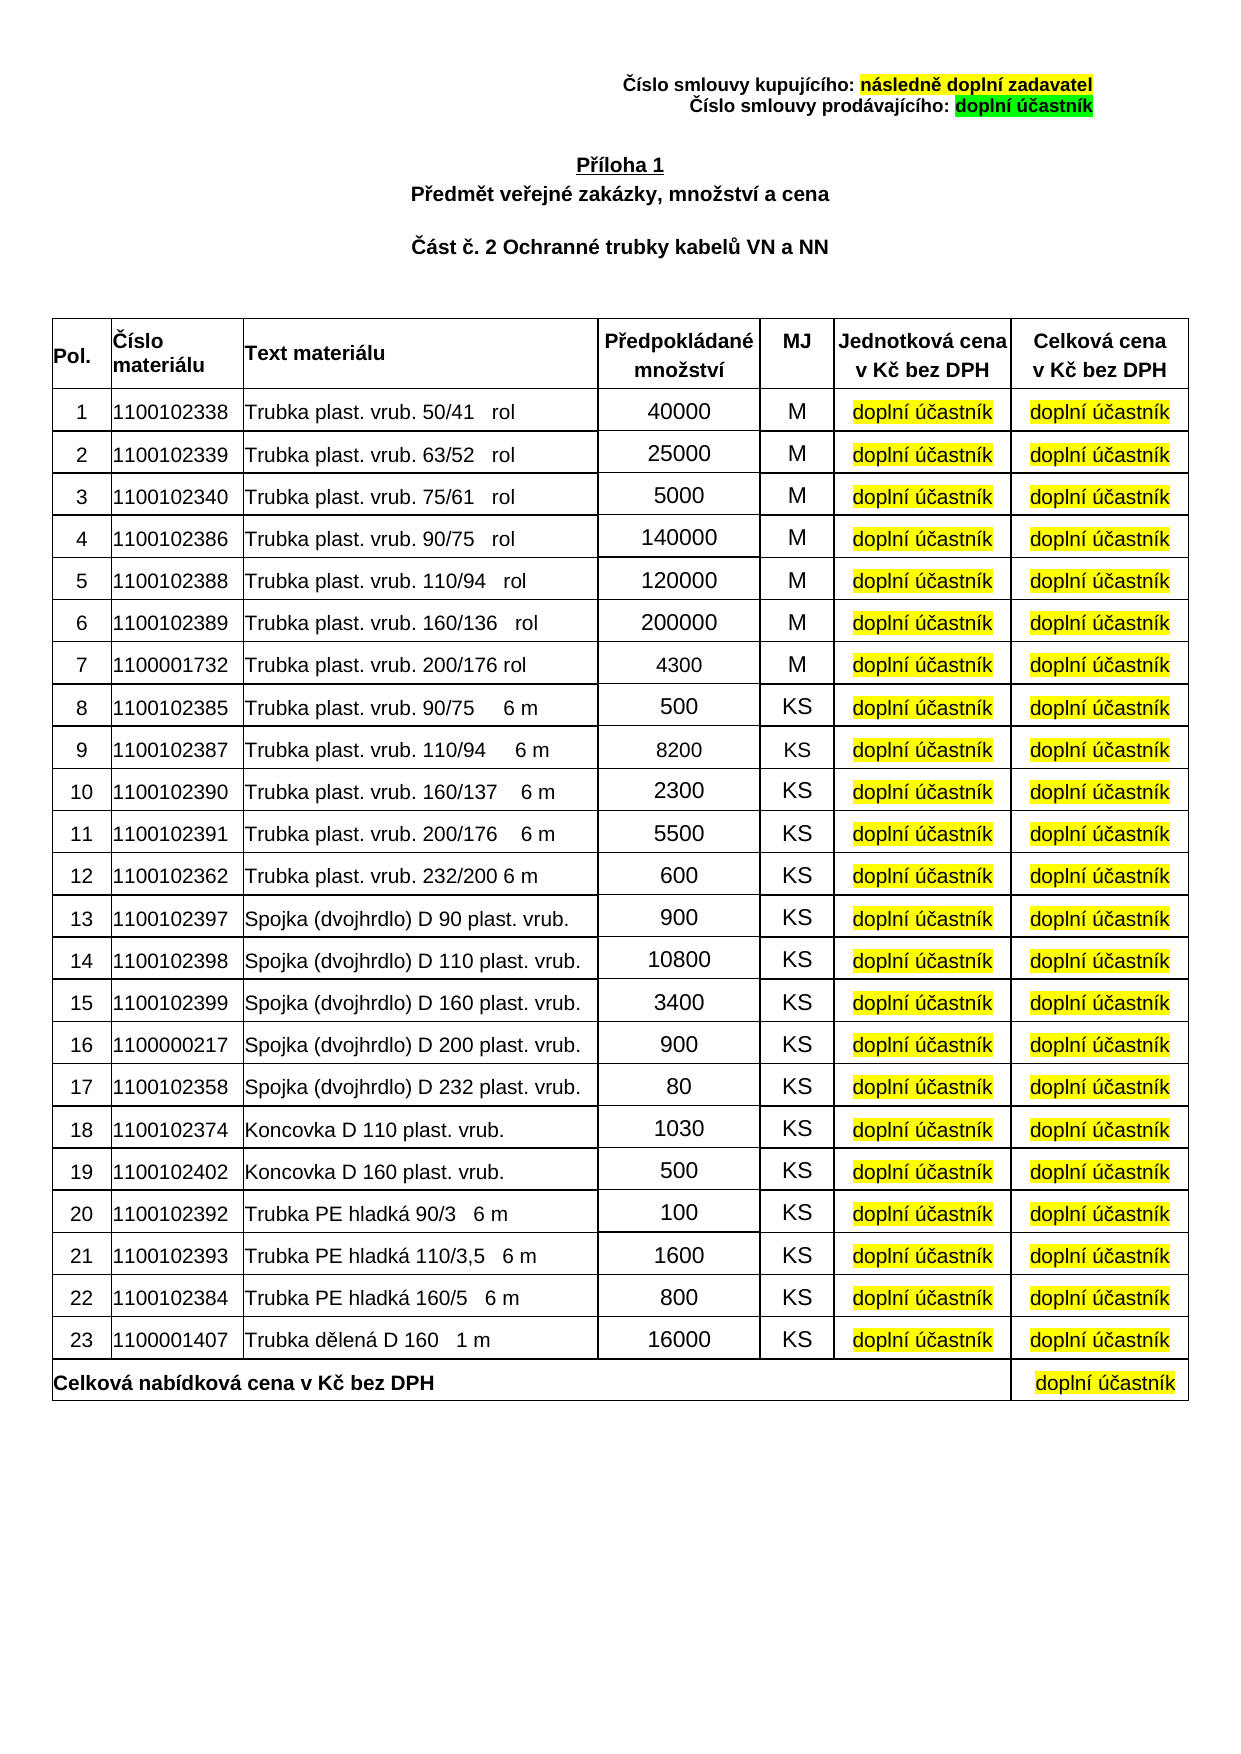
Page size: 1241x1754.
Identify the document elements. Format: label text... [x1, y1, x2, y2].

table_cell 20 [53, 1191, 111, 1231]
table_cell 22 [53, 1275, 111, 1316]
text Příloha 1 [148, 148, 1093, 177]
table_cell 1100102384 [112, 1275, 243, 1316]
table_cell 8200 [599, 726, 759, 767]
table_cell 600 [599, 853, 759, 894]
table_cell doplní účastník [835, 1191, 1010, 1231]
table_cell KS [761, 727, 833, 767]
table_cell Trubka dělená D 160 1 m [244, 1317, 597, 1358]
table_cell M [761, 642, 833, 683]
table_cell 1100000217 [112, 1022, 243, 1063]
table_cell doplní účastník [835, 896, 1010, 936]
table_cell 120000 [599, 558, 759, 599]
table_cell Trubka plast. vrub. 110/94 6 m [244, 727, 597, 767]
table_cell 100 [599, 1190, 759, 1231]
table_cell KS [761, 1317, 833, 1358]
table_cell 10 [53, 769, 111, 809]
table_cell doplní účastník [1012, 769, 1188, 809]
table_cell doplní účastník [1012, 1275, 1188, 1316]
table_cell Trubka plast. vrub. 200/176 6 m [244, 811, 597, 852]
table_cell 7 [53, 642, 111, 683]
table_header MJ [761, 319, 833, 388]
table_cell 1100001732 [112, 642, 243, 683]
table_cell doplní účastník [835, 642, 1010, 683]
table_cell 40000 [599, 389, 759, 430]
table_cell 1 [53, 389, 111, 430]
table_cell doplní účastník [835, 516, 1010, 556]
table_cell 1100102362 [112, 853, 243, 894]
table_header Text materiálu [244, 319, 597, 388]
table_cell M [761, 516, 833, 556]
text Část č. 2 Ochranné trubky kabelů VN a NN [148, 235, 1093, 259]
table_cell KS [761, 896, 833, 936]
table_cell doplní účastník [835, 389, 1010, 430]
table_cell 5 [53, 558, 111, 599]
table_cell Trubka plast. vrub. 90/75 6 m [244, 685, 597, 725]
table_cell KS [761, 1107, 833, 1147]
table_cell 1100102387 [112, 727, 243, 767]
table_cell 900 [599, 895, 759, 936]
table_cell 80 [599, 1064, 759, 1105]
table_cell 1100102398 [112, 938, 243, 978]
table_cell 500 [599, 684, 759, 725]
table_cell 1100102390 [112, 769, 243, 809]
table_cell 1100102391 [112, 811, 243, 852]
table_cell 3400 [599, 979, 759, 1021]
table_cell Trubka plast. vrub. 110/94 rol [244, 558, 597, 599]
table_cell M [761, 432, 833, 472]
table_cell doplní účastník [1012, 811, 1188, 852]
table_cell 14 [53, 938, 111, 978]
table_cell Spojka (dvojhrdlo) D 110 plast. vrub. [244, 938, 597, 978]
table_cell 18 [53, 1107, 111, 1147]
table_cell doplní účastník [835, 1317, 1010, 1358]
table_cell Trubka PE hladká 90/3 6 m [244, 1191, 597, 1231]
table_cell 3 [53, 474, 111, 514]
table_cell 5000 [599, 473, 759, 514]
table_header Číslo materiálu [112, 319, 243, 388]
table_cell 5500 [599, 811, 759, 852]
table_cell 1100102388 [112, 558, 243, 599]
table_cell doplní účastník [835, 811, 1010, 852]
table_cell doplní účastník [1012, 1022, 1188, 1063]
table_cell doplní účastník [835, 1275, 1010, 1316]
table_cell doplní účastník [835, 1149, 1010, 1189]
table_cell 1100001407 [112, 1317, 243, 1358]
table_cell 9 [53, 727, 111, 767]
table_cell KS [761, 685, 833, 725]
table_cell 19 [53, 1149, 111, 1189]
table_cell 800 [599, 1275, 759, 1316]
table_cell doplní účastník [1012, 389, 1188, 430]
table_cell 900 [599, 1022, 759, 1063]
table_cell 1100102392 [112, 1191, 243, 1231]
table_cell doplní účastník [835, 980, 1010, 1021]
table_cell 1100102385 [112, 685, 243, 725]
table_cell doplní účastník [835, 685, 1010, 725]
table_cell doplní účastník [1012, 474, 1188, 514]
table_cell doplní účastník [835, 1022, 1010, 1063]
table_cell doplní účastník [835, 727, 1010, 767]
table_cell 1100102397 [112, 896, 243, 936]
table_cell Trubka plast. vrub. 232/200 6 m [244, 853, 597, 894]
table_cell 25000 [599, 431, 759, 472]
table_cell Trubka PE hladká 160/5 6 m [244, 1275, 597, 1316]
table_header Předpokládané množství [599, 319, 759, 388]
table_cell 1100102386 [112, 516, 243, 556]
table_cell 17 [53, 1064, 111, 1105]
table_cell M [761, 558, 833, 599]
table_cell 1030 [599, 1106, 759, 1147]
table_cell 140000 [599, 515, 759, 556]
table_cell M [761, 600, 833, 641]
table_cell 1100102399 [112, 980, 243, 1021]
table_cell KS [761, 853, 833, 894]
table_header Celková cena v Kč bez DPH [1012, 319, 1188, 388]
table_cell KS [761, 938, 833, 978]
table_cell 21 [53, 1233, 111, 1274]
table_cell 1100102340 [112, 474, 243, 514]
table_cell 2 [53, 432, 111, 472]
table_cell KS [761, 1022, 833, 1063]
table_cell KS [761, 1064, 833, 1105]
table_cell doplní účastník [1012, 1233, 1188, 1274]
table_cell 23 [53, 1317, 111, 1358]
table_cell 16 [53, 1022, 111, 1063]
table_cell doplní účastník [1012, 1317, 1188, 1358]
table_cell 11 [53, 811, 111, 852]
table_cell Celková nabídková cena v Kč bez DPH [53, 1360, 1010, 1400]
table_cell 1100102339 [112, 432, 243, 472]
table_cell Koncovka D 110 plast. vrub. [244, 1107, 597, 1147]
table_cell KS [761, 1191, 833, 1231]
table_cell Koncovka D 160 plast. vrub. [244, 1149, 597, 1189]
table_cell 4300 [599, 642, 759, 683]
table_cell doplní účastník [1012, 432, 1188, 472]
table_cell 10800 [599, 937, 759, 978]
table_cell Trubka plast. vrub. 160/137 6 m [244, 769, 597, 809]
table_cell 1100102338 [112, 389, 243, 430]
table_cell Spojka (dvojhrdlo) D 160 plast. vrub. [244, 980, 597, 1021]
table_cell 1100102402 [112, 1149, 243, 1189]
table_cell 16000 [599, 1317, 759, 1358]
table_cell Spojka (dvojhrdlo) D 200 plast. vrub. [244, 1022, 597, 1063]
table_cell 1100102393 [112, 1233, 243, 1274]
table_cell Trubka plast. vrub. 200/176 rol [244, 642, 597, 683]
table_cell doplní účastník [835, 558, 1010, 599]
table_cell Trubka plast. vrub. 90/75 rol [244, 516, 597, 556]
table_cell 15 [53, 980, 111, 1021]
table_cell doplní účastník [835, 600, 1010, 641]
table_cell doplní účastník [1012, 1191, 1188, 1231]
table_cell Trubka plast. vrub. 63/52 rol [244, 432, 597, 472]
table_cell doplní účastník [1012, 1107, 1188, 1147]
table_cell Trubka PE hladká 110/3,5 6 m [244, 1233, 597, 1274]
table_cell doplní účastník [1012, 727, 1188, 767]
table_header Jednotková cena v Kč bez DPH [835, 319, 1010, 388]
table_cell doplní účastník [1012, 685, 1188, 725]
table_cell M [761, 389, 833, 430]
table_cell doplní účastník [1012, 642, 1188, 683]
table_cell doplní účastník [835, 474, 1010, 514]
table_cell doplní účastník [1012, 1064, 1188, 1105]
table_cell KS [761, 1275, 833, 1316]
table_cell KS [761, 769, 833, 809]
table_cell doplní účastník [1012, 558, 1188, 599]
table_cell 12 [53, 853, 111, 894]
table_cell doplní účastník [1012, 938, 1188, 978]
table_header Pol. [53, 319, 111, 388]
table_cell 13 [53, 896, 111, 936]
table_cell Spojka (dvojhrdlo) D 232 plast. vrub. [244, 1064, 597, 1105]
table_cell 200000 [599, 600, 759, 641]
table_cell doplní účastník [835, 432, 1010, 472]
table_cell doplní účastník [1012, 1149, 1188, 1189]
table_cell 1100102374 [112, 1107, 243, 1147]
table_cell Trubka plast. vrub. 75/61 rol [244, 474, 597, 514]
table_cell KS [761, 980, 833, 1021]
table_cell doplní účastník [1012, 980, 1188, 1021]
table_cell 1100102389 [112, 600, 243, 641]
table_cell doplní účastník [835, 938, 1010, 978]
table_cell KS [761, 1233, 833, 1274]
table_cell doplní účastník [1012, 1360, 1188, 1400]
table_cell KS [761, 1149, 833, 1189]
table_cell Trubka plast. vrub. 50/41 rol [244, 389, 597, 430]
table_cell doplní účastník [1012, 853, 1188, 894]
text Předmět veřejné zakázky, množství a cena [148, 177, 1093, 206]
table_cell doplní účastník [835, 1107, 1010, 1147]
table_cell doplní účastník [1012, 600, 1188, 641]
table_cell Trubka plast. vrub. 160/136 rol [244, 600, 597, 641]
table_cell Spojka (dvojhrdlo) D 90 plast. vrub. [244, 896, 597, 936]
table_cell M [761, 474, 833, 514]
table_cell doplní účastník [835, 1064, 1010, 1105]
table_cell doplní účastník [835, 853, 1010, 894]
table_cell 4 [53, 516, 111, 556]
table_cell 500 [599, 1148, 759, 1189]
table_cell doplní účastník [1012, 896, 1188, 936]
table_cell 1600 [599, 1233, 759, 1274]
table_cell 1100102358 [112, 1064, 243, 1105]
table_cell 2300 [599, 769, 759, 809]
table_cell 6 [53, 600, 111, 641]
table_cell doplní účastník [1012, 516, 1188, 556]
table_cell KS [761, 811, 833, 852]
table_cell 8 [53, 685, 111, 725]
table_cell doplní účastník [835, 1233, 1010, 1274]
table_cell doplní účastník [835, 769, 1010, 809]
